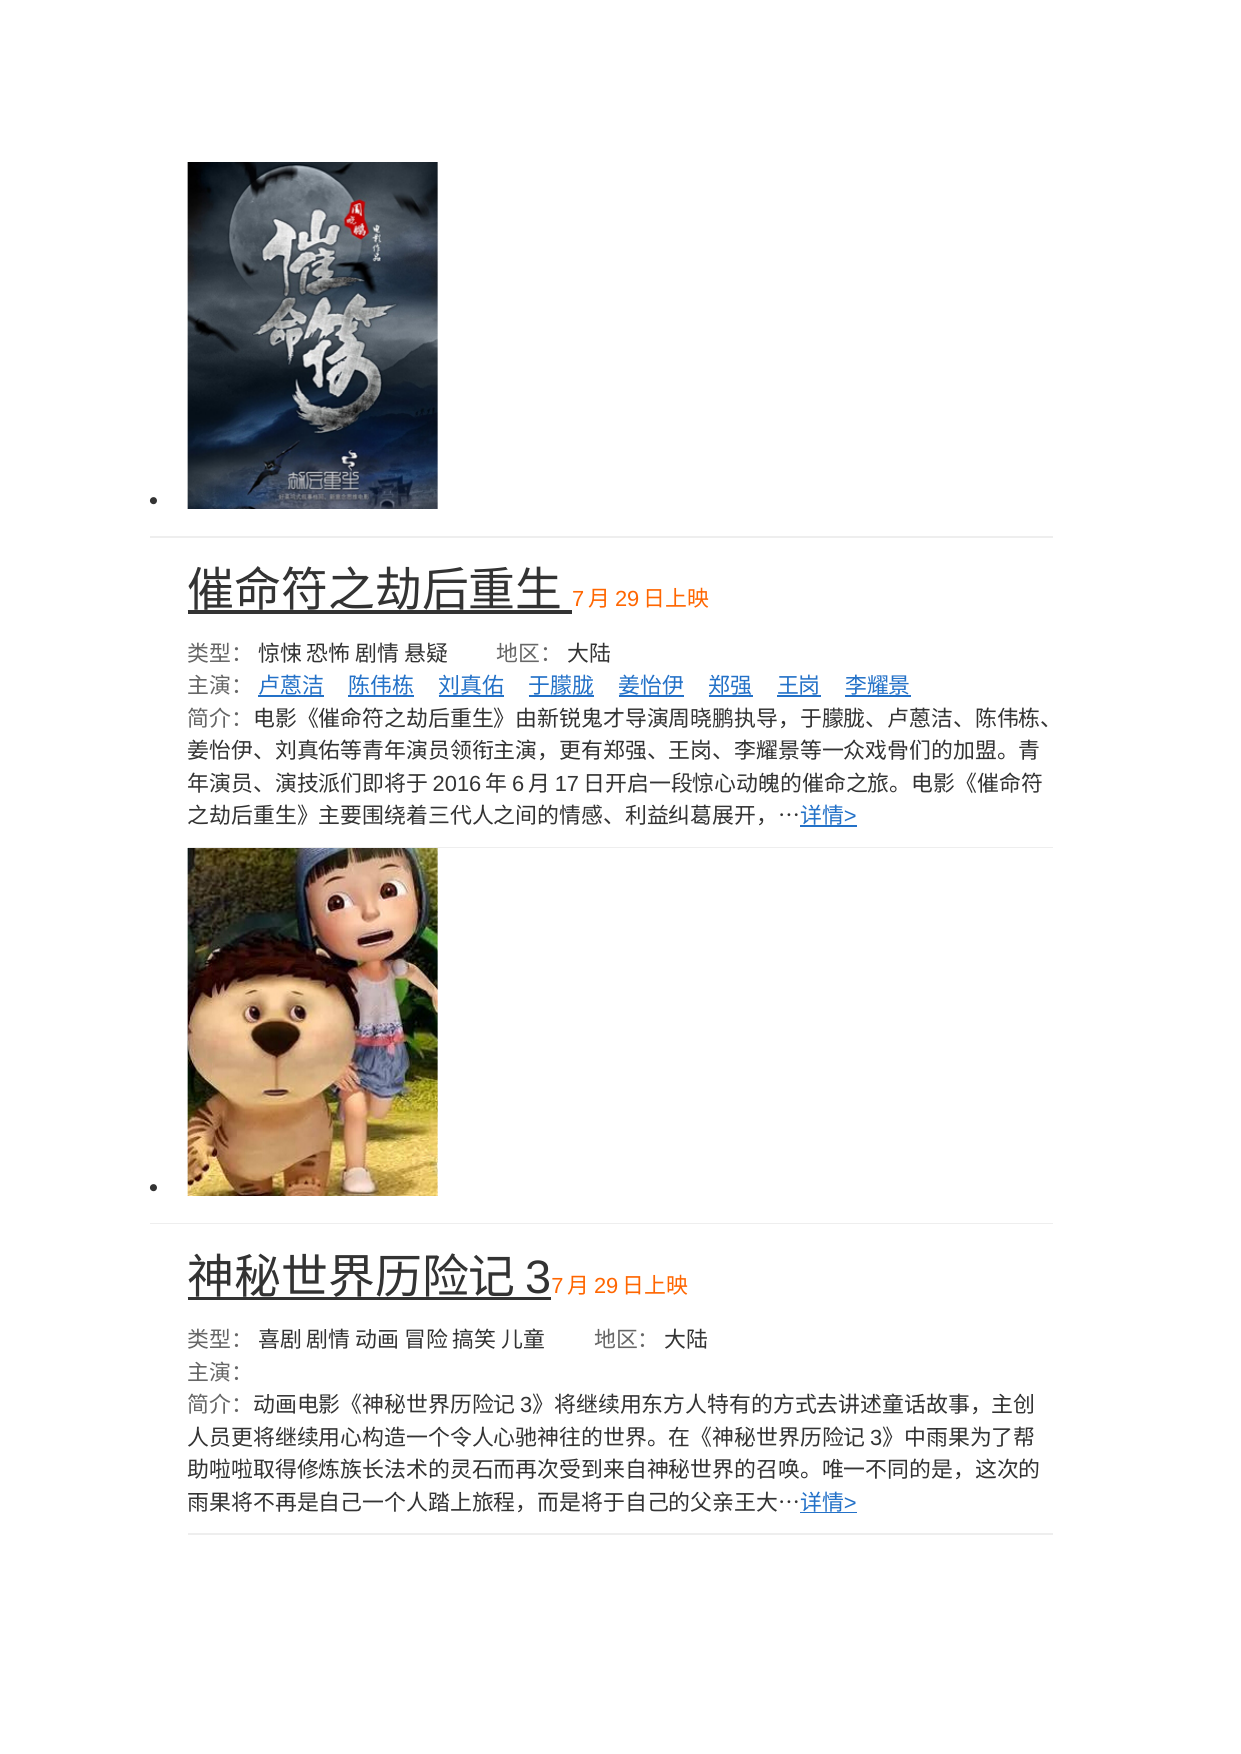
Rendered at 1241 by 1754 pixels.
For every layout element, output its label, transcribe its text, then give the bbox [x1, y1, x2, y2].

text 简介：动画电影《神秘世界历险记3》将继续用东方人特有的方式去讲述童话故事，主创人员更将继续用心构造一个令人心驰神往的世界。在《神秘世界历险记3》中雨果为了帮助啦啦取得修炼族长法术的灵石而再次受到来自神秘世界的召唤。唯一不同的是，这次的雨果将不再是自己一个人踏上旅程，而是将于自己的父亲王大…详情> [187, 1387, 1053, 1535]
text 简介：电影《催命符之劫后重生》由新锐鬼才导演周晓鹏执导，于朦胧、卢蒽洁、陈伟栋、姜怡伊、刘真佑等青年演员领衔主演，更有郑强、王岗、李耀景等一众戏骨们的加盟。青年演员、演技派们即将于2016年6月17日开启一段惊心动魄的催命之旅。电影《催命符之劫后重生》主要围绕着三代人之间的情感、利益纠葛展开，…详情> [187, 700, 1053, 848]
text 主演： [187, 1354, 1053, 1387]
text 类型： 惊悚 恐怖 剧情 悬疑 地区： 大陆 [187, 635, 1053, 668]
picture [187, 848, 438, 1196]
text 催命符之劫后重生7月29日上映 [187, 538, 1053, 635]
text 神秘世界历险记37月29日上映 [187, 1224, 1053, 1322]
picture [187, 162, 438, 509]
text 主演： 卢蒽洁 陈伟栋 刘真佑 于朦胧 姜怡伊 郑强 王岗 李耀景 [187, 668, 1053, 700]
text 类型： 喜剧 剧情 动画 冒险 搞笑 儿童 地区： 大陆 [187, 1322, 1053, 1354]
